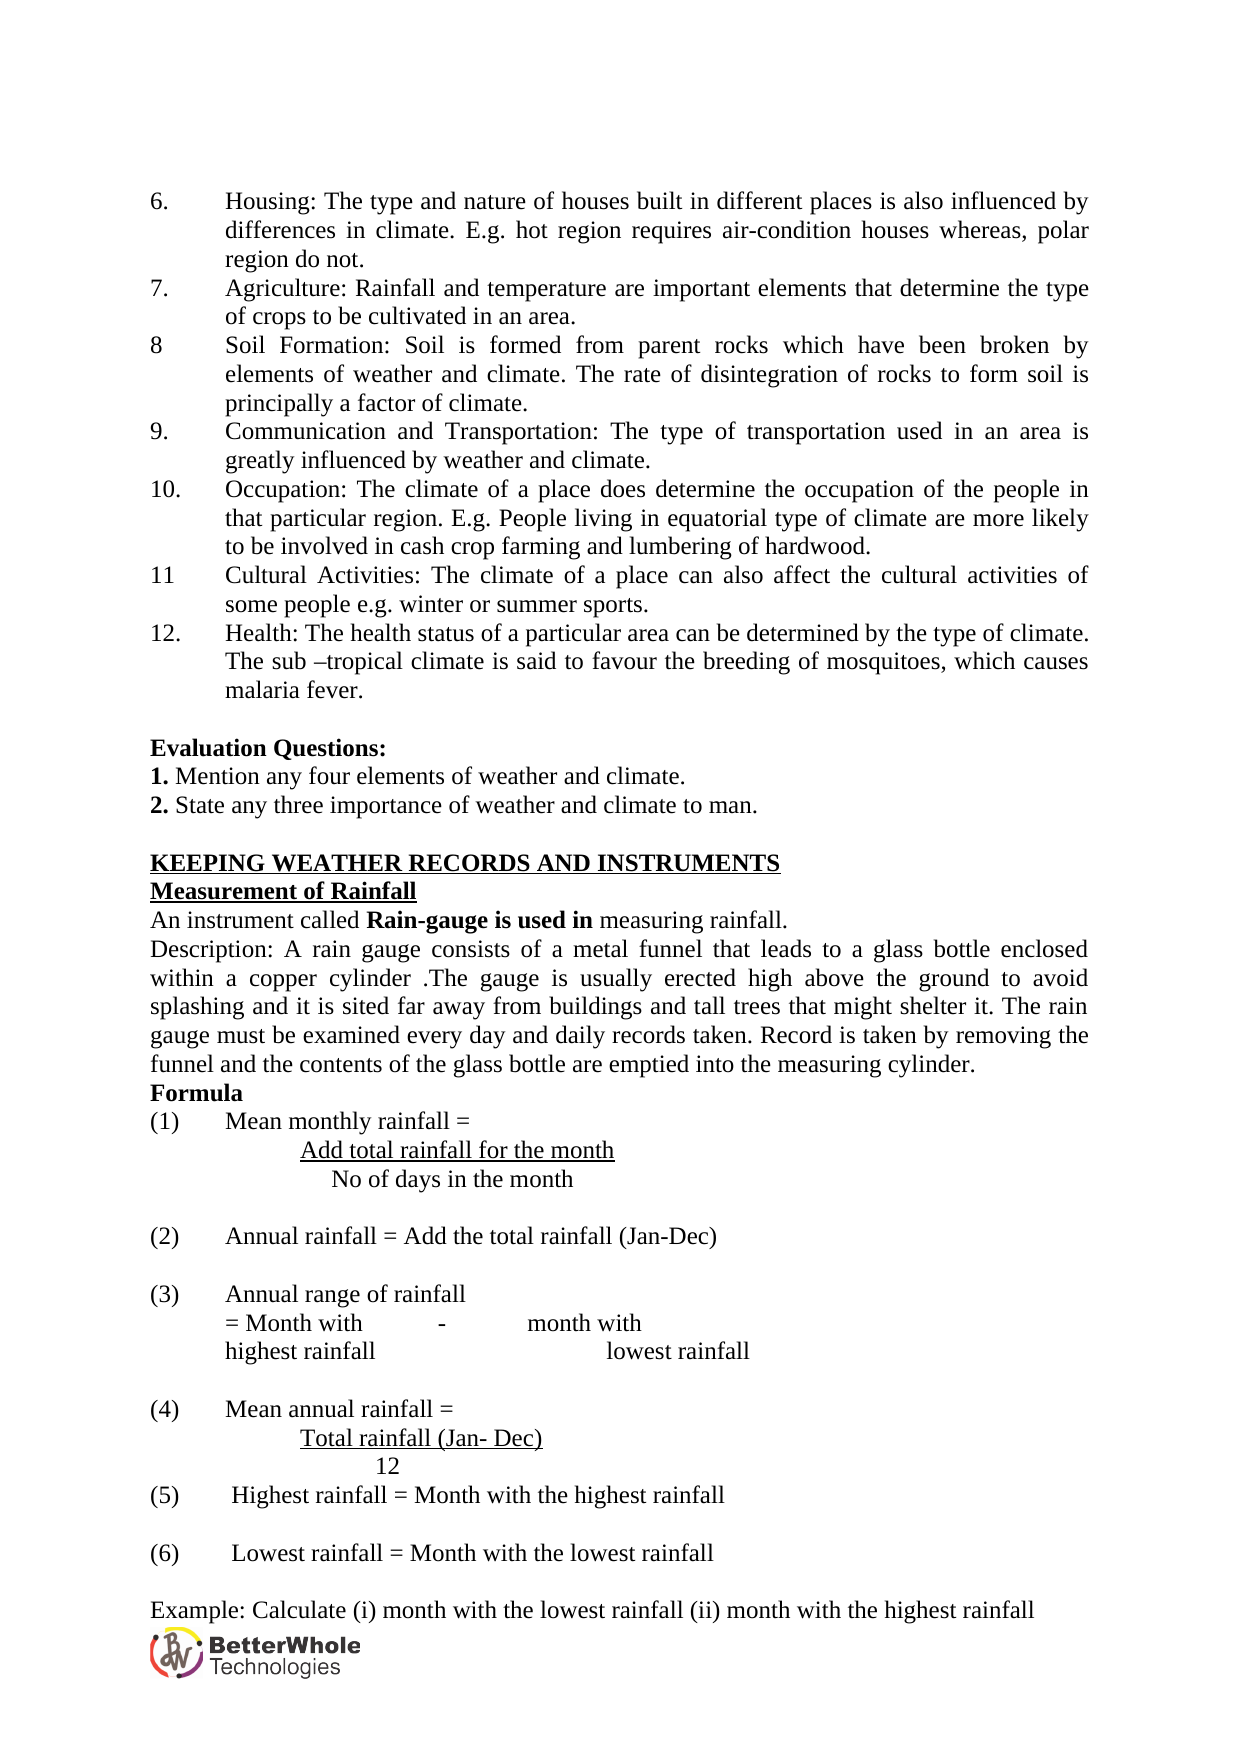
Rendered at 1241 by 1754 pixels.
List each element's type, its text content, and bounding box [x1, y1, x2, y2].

text (6) Lowest rainfall = Month with the lowest rainfall [150, 1538, 1090, 1566]
text Example: Calculate (i) month with the lowest rainfall (ii) month with the highest rainfall [150, 1595, 1090, 1624]
text 8 Soil Formation: Soil is formed from parent rocks which have been broken by elements of weather and climate. The rate of disintegration of rocks to form soil is principally a factor of climate. [150, 330, 1090, 416]
text 9. Communication and Transportation: The type of transportation used in an area is greatly influenced by weather and climate. [150, 416, 1090, 474]
text 1. Mention any four elements of weather and climate. [150, 761, 1090, 790]
text Add total rainfall for the month [300, 1135, 1090, 1164]
text (5) Highest rainfall = Month with the highest rainfall [150, 1480, 1090, 1509]
text No of days in the month [300, 1164, 1090, 1193]
text Measurement of Rainfall [150, 876, 1090, 905]
text highest rainfall lowest rainfall [187, 1336, 1090, 1365]
text 7. Agriculture: Rainfall and temperature are important elements that determine the type of crops to be cultivated in an area. [150, 273, 1090, 330]
text 2. State any three importance of weather and climate to man. [150, 790, 1090, 819]
text (2) Annual rainfall = Add the total rainfall (Jan-Dec) [150, 1221, 1090, 1250]
text An instrument called Rain-gauge is used in measuring rainfall. [150, 905, 1090, 934]
text Description: A rain gauge consists of a metal funnel that leads to a glass bottle enclosed within a copper cylinder .The gauge is usually erected high above the ground to avoid splashing and it is sited far away from buildings and tall trees that might shelter it. The rain gauge must be examined every day and daily records taken. Record is taken by removing the funnel and the contents of the glass bottle are emptied into the measuring cylinder. [150, 934, 1090, 1078]
text KEEPING WEATHER RECORDS AND INSTRUMENTS [150, 848, 1090, 876]
subtitle (1) Mean monthly rainfall = [150, 1106, 1090, 1135]
text (4) Mean annual rainfall = [150, 1394, 1090, 1423]
text Evaluation Questions: [150, 733, 1090, 761]
text (3) Annual range of rainfall [150, 1279, 1090, 1308]
picture [150, 1627, 360, 1679]
text 12. Health: The health status of a particular area can be determined by the type of climate. The sub –tropical climate is said to favour the breeding of mosquitoes, which causes malaria fever. [150, 618, 1090, 704]
text Formula [150, 1078, 1090, 1106]
text Total rainfall (Jan- Dec) [225, 1423, 1090, 1451]
text 12 [375, 1451, 1090, 1480]
text 11 Cultural Activities: The climate of a place can also affect the cultural activities of some people e.g. winter or summer sports. [150, 560, 1090, 618]
text 10. Occupation: The climate of a place does determine the occupation of the people in that particular region. E.g. People living in equatorial type of climate are more likely to be involved in cash crop farming and lumbering of hardwood. [150, 474, 1090, 560]
text = Month with - month with [187, 1308, 1090, 1336]
text 6. Housing: The type and nature of houses built in different places is also influenced by differences in climate. E.g. hot region requires air-condition houses whereas, polar region do not. [150, 186, 1090, 273]
